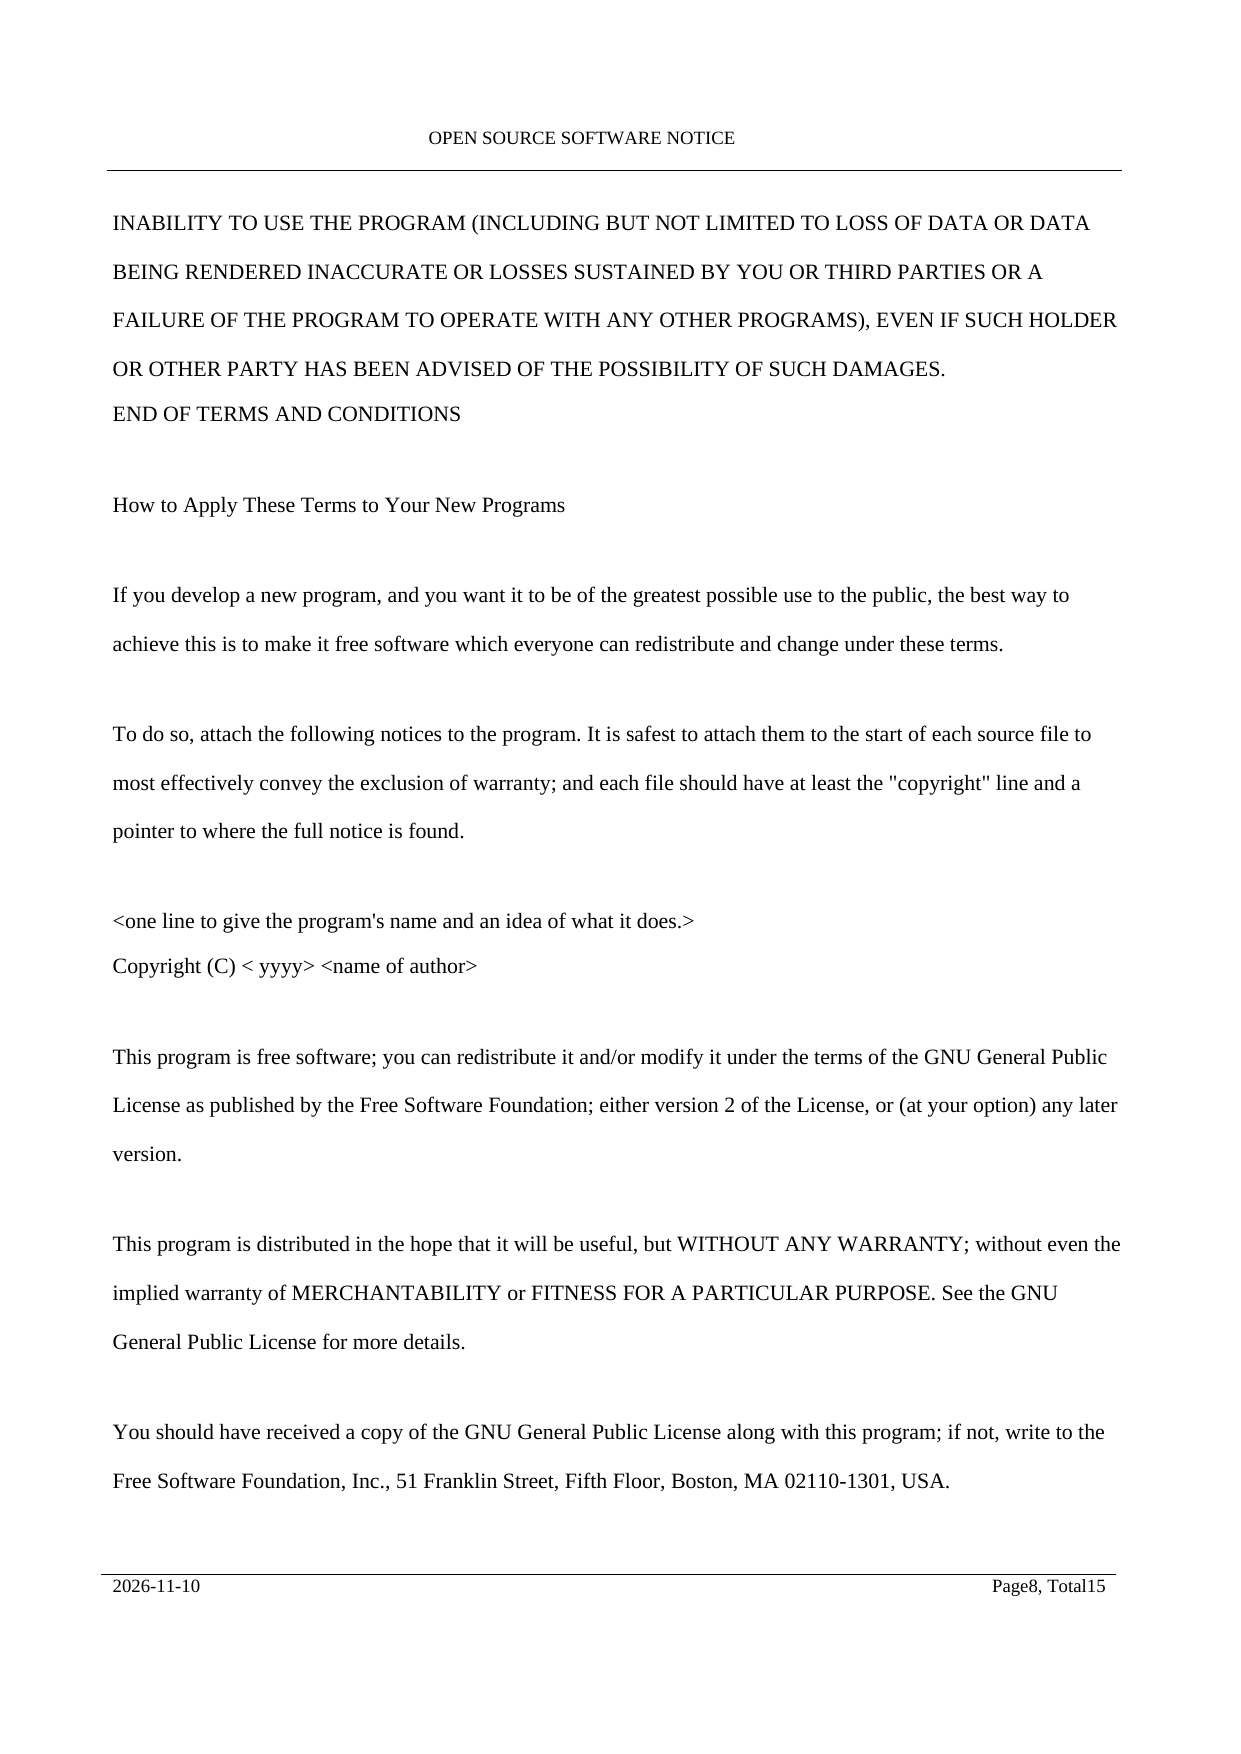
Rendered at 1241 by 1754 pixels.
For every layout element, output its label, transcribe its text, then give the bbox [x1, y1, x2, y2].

text This program is distributed in the hope that it will be useful, but WITHOUT ANY WARRANTY; without even the implied warranty of MERCHANTABILITY or FITNESS FOR A PARTICULAR PURPOSE. See the GNU General Public License for more details. [112, 1228, 1128, 1358]
text You should have received a copy of the GNU General Public License along with this program; if not, write to the Free Software Foundation, Inc., 51 Franklin Street, Fifth Floor, Boston, MA 02110-1301, USA. [112, 1416, 1128, 1497]
text This program is free software; you can redistribute it and/or modify it under the terms of the GNU General Public License as published by the Free Software Foundation; either version 2 of the License, or (at your option) any later version. [112, 1040, 1128, 1170]
text How to Apply These Terms to Your New Programs [112, 488, 1128, 520]
text If you develop a new program, and you want it to be of the greatest possible use to the public, the best way to achieve this is to make it free software which everyone can redistribute and change under these terms. [112, 578, 1128, 659]
text END OF TERMS AND CONDITIONS [112, 398, 1128, 430]
text Copyright (C) < yyyy> <name of author> [112, 950, 1128, 982]
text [112, 206, 1128, 385]
text <one line to give the program's name and an idea of what it does.> [112, 905, 1128, 937]
text To do so, attach the following notices to the program. It is safest to attach them to the start of each source file to most effectively convey the exclusion of warranty; and each file should have at least the "copyright" line and a pointer to where the full notice is found. [112, 717, 1128, 847]
